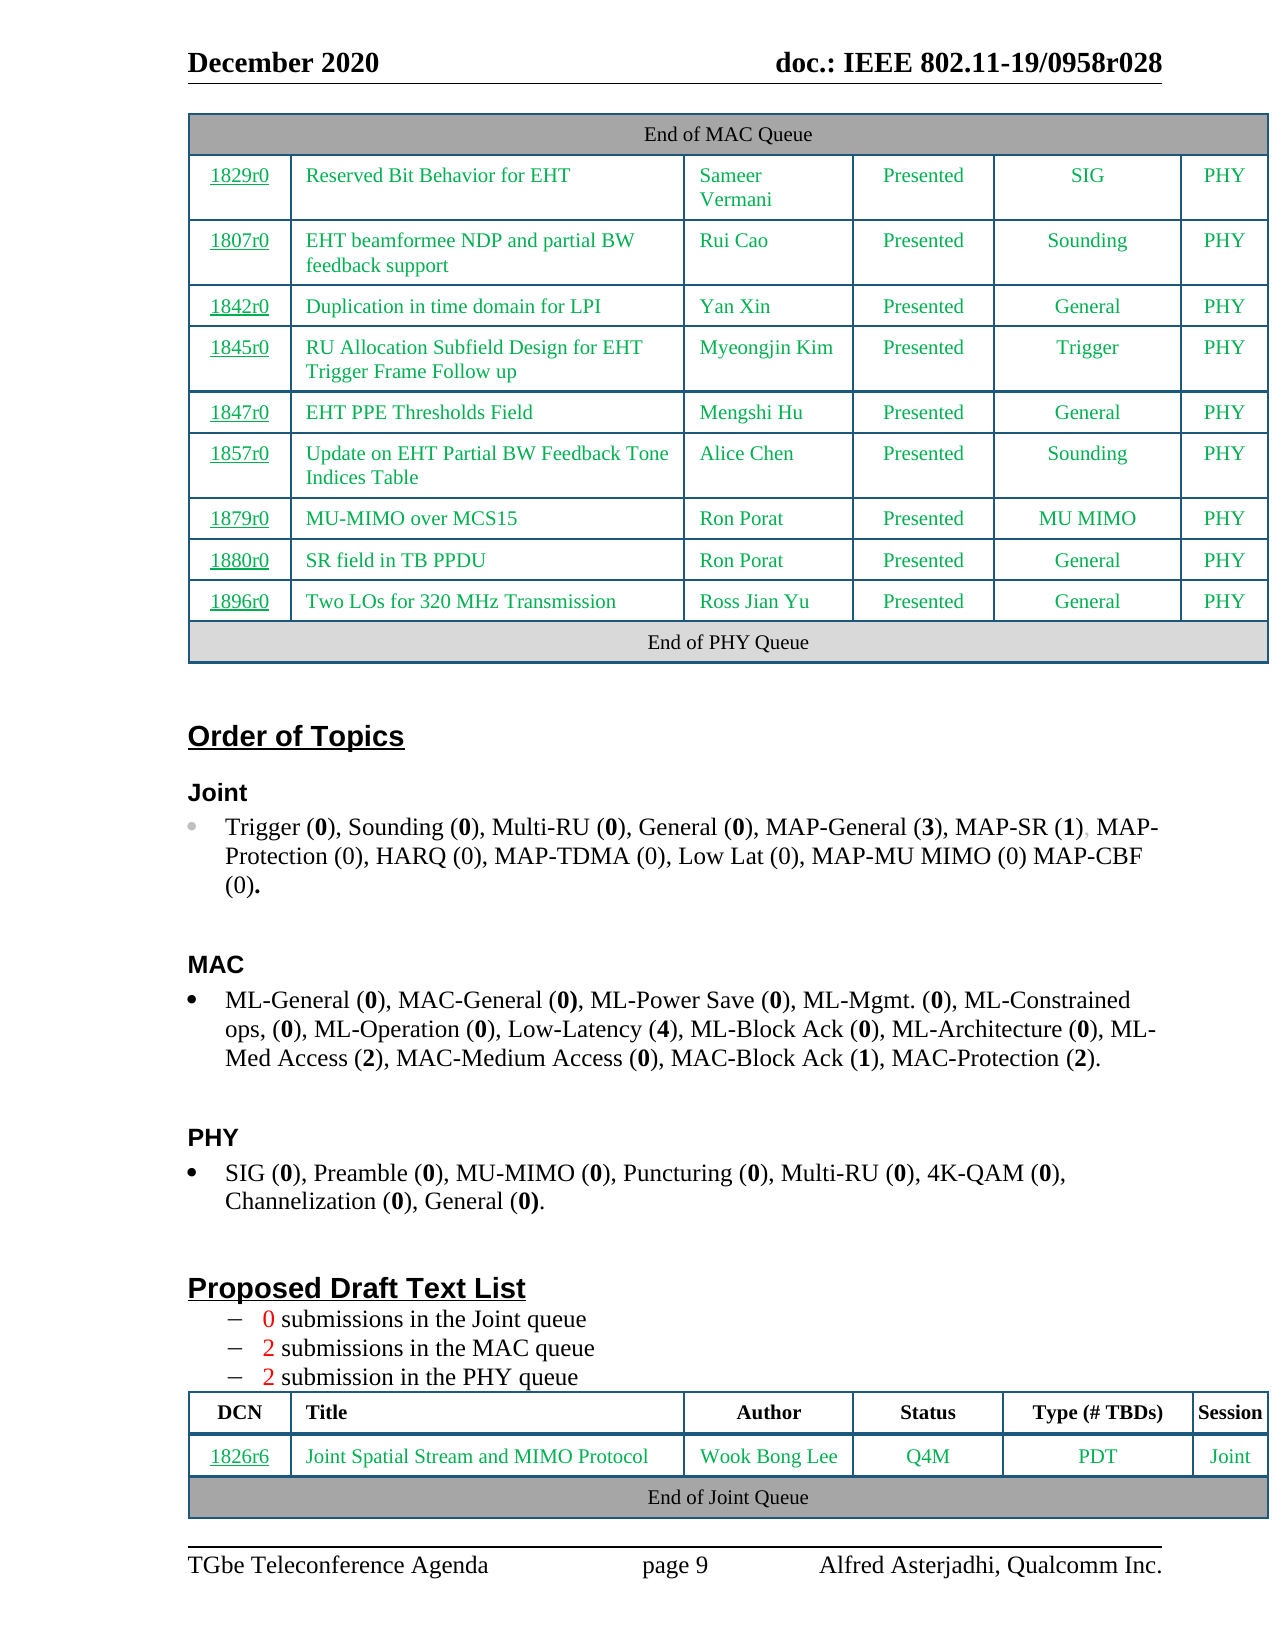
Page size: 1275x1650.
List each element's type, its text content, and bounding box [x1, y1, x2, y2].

table_cell Duplication in time domain for LPI [292, 286, 683, 325]
subtitle Joint [187, 777, 1162, 806]
table_cell Q4M [854, 1436, 1002, 1475]
table_cell Sounding [995, 221, 1180, 284]
table_cell General [995, 393, 1180, 432]
table_cell PHY [1182, 581, 1267, 620]
table_cell Presented [854, 581, 993, 620]
table_cell 1879r0 [190, 499, 290, 538]
table_cell RU Allocation Subfield Design for EHT Trigger Frame Follow up [292, 327, 683, 390]
table_cell 1829r0 [190, 156, 290, 219]
table_cell Update on EHT Partial BW Feedback Tone Indices Table [292, 434, 683, 497]
table_cell End of PHY Queue [190, 622, 1267, 661]
table_cell PHY [1182, 393, 1267, 432]
table_cell 1896r0 [190, 581, 290, 620]
list SIG (0), Preamble (0), MU-MIMO (0), Puncturing (0), Multi-RU (0), 4K-QAM (0), Channelization (0), General (0). [187, 1158, 1162, 1215]
table_cell Trigger [995, 327, 1180, 390]
table_cell Presented [854, 221, 993, 284]
table_cell Myeongjin Kim [685, 327, 852, 390]
table_cell Sounding [995, 434, 1180, 497]
table_cell Wook Bong Lee [685, 1436, 852, 1475]
table_cell Presented [854, 286, 993, 325]
table_cell Presented [854, 156, 993, 219]
list 2 submission in the PHY queue [225, 1362, 1162, 1391]
table_cell SIG [995, 156, 1180, 219]
table_cell Presented [854, 540, 993, 579]
table_cell Reserved Bit Behavior for EHT [292, 156, 683, 219]
table_cell 1845r0 [190, 327, 290, 390]
table_cell Presented [854, 499, 993, 538]
table_cell 1857r0 [190, 434, 290, 497]
table_cell PDT [1004, 1436, 1192, 1475]
table_cell General [995, 581, 1180, 620]
table_cell Ron Porat [685, 540, 852, 579]
table_header Type (# TBDs) [1004, 1393, 1192, 1432]
list Trigger (0), Sounding (0), Multi-RU (0), General (0), MAP-General (3), MAP-SR (1), MAP-Protection (0), HARQ (0), MAP-TDMA (0), Low Lat (0), MAP-MU MIMO (0) MAP-CBF (0). [187, 812, 1162, 899]
table_cell MU-MIMO over MCS15 [292, 499, 683, 538]
table_cell Yan Xin [685, 286, 852, 325]
table_cell Joint [1194, 1436, 1267, 1475]
table_cell PHY [1182, 286, 1267, 325]
list 0 submissions in the Joint queue [225, 1304, 1162, 1333]
table_cell Presented [854, 434, 993, 497]
subtitle PHY [187, 1123, 1162, 1151]
table_cell PHY [1182, 540, 1267, 579]
table_cell Ross Jian Yu [685, 581, 852, 620]
table_cell PHY [1182, 499, 1267, 538]
table_cell End of MAC Queue [190, 115, 1267, 154]
table_cell PHY [1182, 156, 1267, 219]
table_cell Presented [854, 393, 993, 432]
table_cell Rui Cao [685, 221, 852, 284]
table_cell Two LOs for 320 MHz Transmission [292, 581, 683, 620]
subtitle Proposed Draft Text List [187, 1271, 1162, 1304]
table_cell 1807r0 [190, 221, 290, 284]
table_header Status [854, 1393, 1002, 1432]
table_cell PHY [1182, 434, 1267, 497]
subtitle MAC [187, 950, 1162, 979]
table_cell General [995, 286, 1180, 325]
table_header Session [1194, 1393, 1267, 1432]
table_cell 1847r0 [190, 393, 290, 432]
table_cell Sameer Vermani [685, 156, 852, 219]
list ML-General (0), MAC-General (0), ML-Power Save (0), ML-Mgmt. (0), ML-Constrained ops, (0), ML-Operation (0), Low-Latency (4), ML-Block Ack (0), ML-Architecture (0), ML-Med Access (2), MAC-Medium Access (0), MAC-Block Ack (1), MAC-Protection (2). [187, 985, 1162, 1071]
table_cell General [995, 540, 1180, 579]
table_cell Ron Porat [685, 499, 852, 538]
table_cell Mengshi Hu [685, 393, 852, 432]
table_cell End of Joint Queue [190, 1478, 1267, 1517]
table_cell EHT PPE Thresholds Field [292, 393, 683, 432]
table_cell SR field in TB PPDU [292, 540, 683, 579]
table_header Title [292, 1393, 683, 1432]
table_cell Presented [854, 327, 993, 390]
table_cell MU MIMO [995, 499, 1180, 538]
table_cell 1826r6 [190, 1436, 290, 1475]
table_cell PHY [1182, 327, 1267, 390]
table_header DCN [190, 1393, 290, 1432]
table_cell 1880r0 [190, 540, 290, 579]
table_cell Joint Spatial Stream and MIMO Protocol [292, 1436, 683, 1475]
list 2 submissions in the MAC queue [225, 1333, 1162, 1362]
table_cell 1842r0 [190, 286, 290, 325]
subtitle Order of Topics [187, 719, 1162, 752]
table_cell PHY [1182, 221, 1267, 284]
table_cell EHT beamformee NDP and partial BW feedback support [292, 221, 683, 284]
table_cell Alice Chen [685, 434, 852, 497]
table_header Author [685, 1393, 852, 1432]
